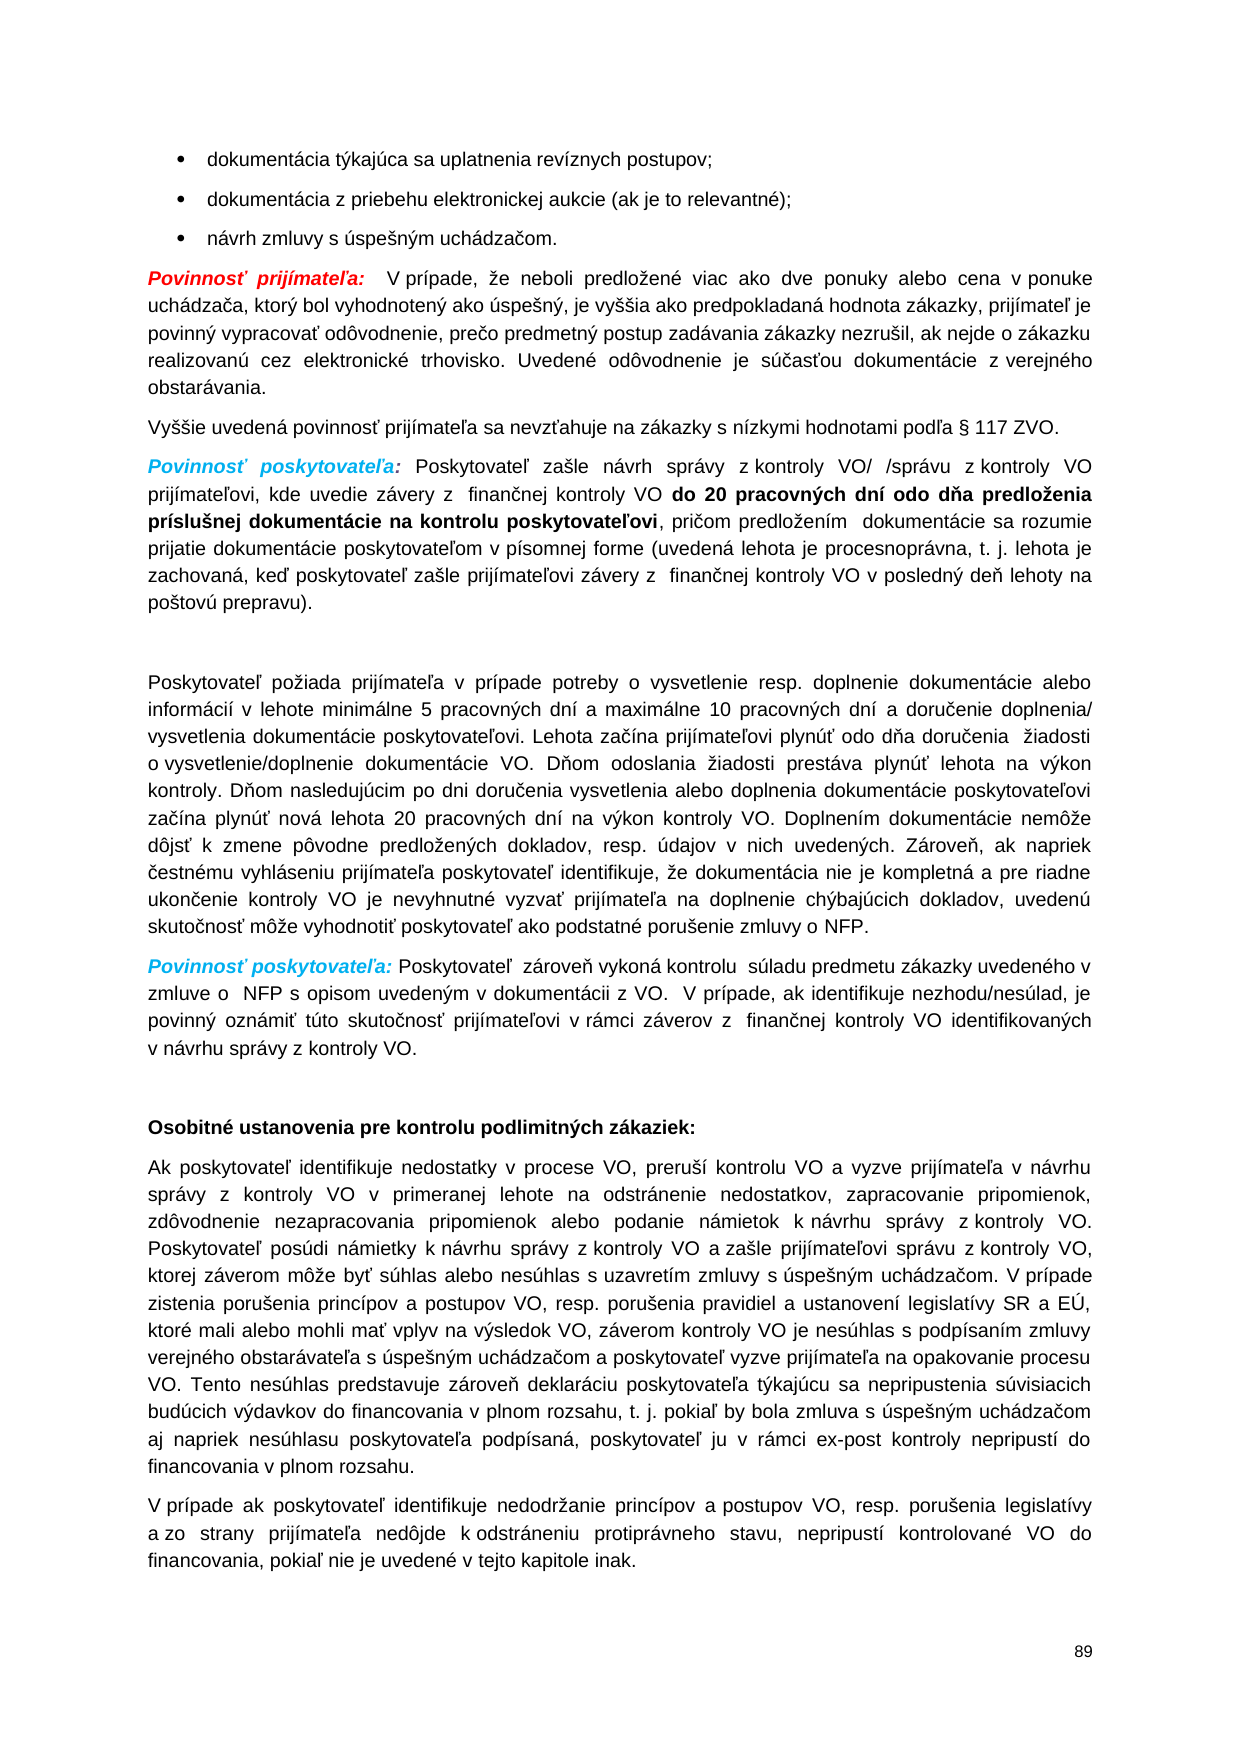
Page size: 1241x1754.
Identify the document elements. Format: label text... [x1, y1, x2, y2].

text Povinnosť poskytovateľa: Poskytovateľ zašle návrh správy z kontroly VO/ /správu z kontroly VO prijímateľovi, kde uvedie závery z finančnej kontroly VO do 20 pracovných dní odo dňa predloženia príslušnej dokumentácie na kontrolu poskytovateľovi, pričom predložením dokumentácie sa rozumie prijatie dokumentácie poskytovateľom v písomnej forme (uvedená lehota je procesnoprávna, t. j. lehota je zachovaná, keď poskytovateľ zašle prijímateľovi závery z finančnej kontroly VO v posledný deň lehoty na poštovú prepravu). [148, 455, 1092, 614]
text V prípade ak poskytovateľ identifikuje nedodržanie princípov a postupov VO, resp. porušenia legislatívy a zo strany prijímateľa nedôjde k odstráneniu protiprávneho stavu, nepripustí kontrolované VO do financovania, pokiaľ nie je uvedené v tejto kapitole inak. [148, 1494, 1092, 1571]
text Ak poskytovateľ identifikuje nedostatky v procese VO, preruší kontrolu VO a vyzve prijímateľa v návrhu správy z kontroly VO v primeranej lehote na odstránenie nedostatkov, zapracovanie pripomienok, zdôvodnenie nezapracovania pripomienok alebo podanie námietok k návrhu správy z kontroly VO. Poskytovateľ posúdi námietky k návrhu správy z kontroly VO a zašle prijímateľovi správu z kontroly VO, ktorej záverom môže byť súhlas alebo nesúhlas s uzavretím zmluvy s úspešným uchádzačom. V prípade zistenia porušenia princípov a postupov VO, resp. porušenia pravidiel a ustanovení legislatívy SR a EÚ, ktoré mali alebo mohli mať vplyv na výsledok VO, záverom kontroly VO je nesúhlas s podpísaním zmluvy verejného obstarávateľa s úspešným uchádzačom a poskytovateľ vyzve prijímateľa na opakovanie procesu VO. Tento nesúhlas predstavuje zároveň deklaráciu poskytovateľa týkajúcu sa nepripustenia súvisiacich budúcich výdavkov do financovania v plnom rozsahu, t. j. pokiaľ by bola zmluva s úspešným uchádzačom aj napriek nesúhlasu poskytovateľa podpísaná, poskytovateľ ju v rámci ex-post kontroly nepripustí do financovania v plnom rozsahu. [148, 1156, 1092, 1477]
text dokumentácia z priebehu elektronickej aukcie (ak je to relevantné); [177, 187, 1092, 210]
text Vyššie uvedená povinnosť prijímateľa sa nevzťahuje na zákazky s nízkymi hodnotami podľa § 117 ZVO. [148, 416, 1092, 438]
text Osobitné ustanovenia pre kontrolu podlimitných zákaziek: [148, 1116, 1092, 1138]
text Povinnosť poskytovateľa: Poskytovateľ zároveň vykoná kontrolu súladu predmetu zákazky uvedeného v zmluve o NFP s opisom uvedeným v dokumentácii z VO. V prípade, ak identifikuje nezhodu/nesúlad, je povinný oznámiť túto skutočnosť prijímateľovi v rámci záverov z finančnej kontroly VO identifikovaných v návrhu správy z kontroly VO. [148, 955, 1092, 1059]
text Povinnosť prijímateľa: V prípade, že neboli predložené viac ako dve ponuky alebo cena v ponuke uchádzača, ktorý bol vyhodnotený ako úspešný, je vyššia ako predpokladaná hodnota zákazky, prijímateľ je povinný vypracovať odôvodnenie, prečo predmetný postup zadávania zákazky nezrušil, ak nejde o zákazku realizovanú cez elektronické trhovisko. Uvedené odôvodnenie je súčasťou dokumentácie z verejného obstarávania. [148, 267, 1092, 398]
text Poskytovateľ požiada prijímateľa v prípade potreby o vysvetlenie resp. doplnenie dokumentácie alebo informácií v lehote minimálne 5 pracovných dní a maximálne 10 pracovných dní a doručenie doplnenia/ vysvetlenia dokumentácie poskytovateľovi. Lehota začína prijímateľovi plynúť odo dňa doručenia žiadosti o vysvetlenie/doplnenie dokumentácie VO. Dňom odoslania žiadosti prestáva plynúť lehota na výkon kontroly. Dňom nasledujúcim po dni doručenia vysvetlenia alebo doplnenia dokumentácie poskytovateľovi začína plynúť nová lehota 20 pracovných dní na výkon kontroly VO. Doplnením dokumentácie nemôže dôjsť k zmene pôvodne predložených dokladov, resp. údajov v nich uvedených. Zároveň, ak napriek čestnému vyhláseniu prijímateľa poskytovateľ identifikuje, že dokumentácia nie je kompletná a pre riadne ukončenie kontroly VO je nevyhnutné vyzvať prijímateľa na doplnenie chýbajúcich dokladov, uvedenú skutočnosť môže vyhodnotiť poskytovateľ ako podstatné porušenie zmluvy o NFP. [148, 671, 1092, 938]
text návrh zmluvy s úspešným uchádzačom. [177, 227, 1092, 250]
text dokumentácia týkajúca sa uplatnenia revíznych postupov; [177, 148, 1092, 171]
